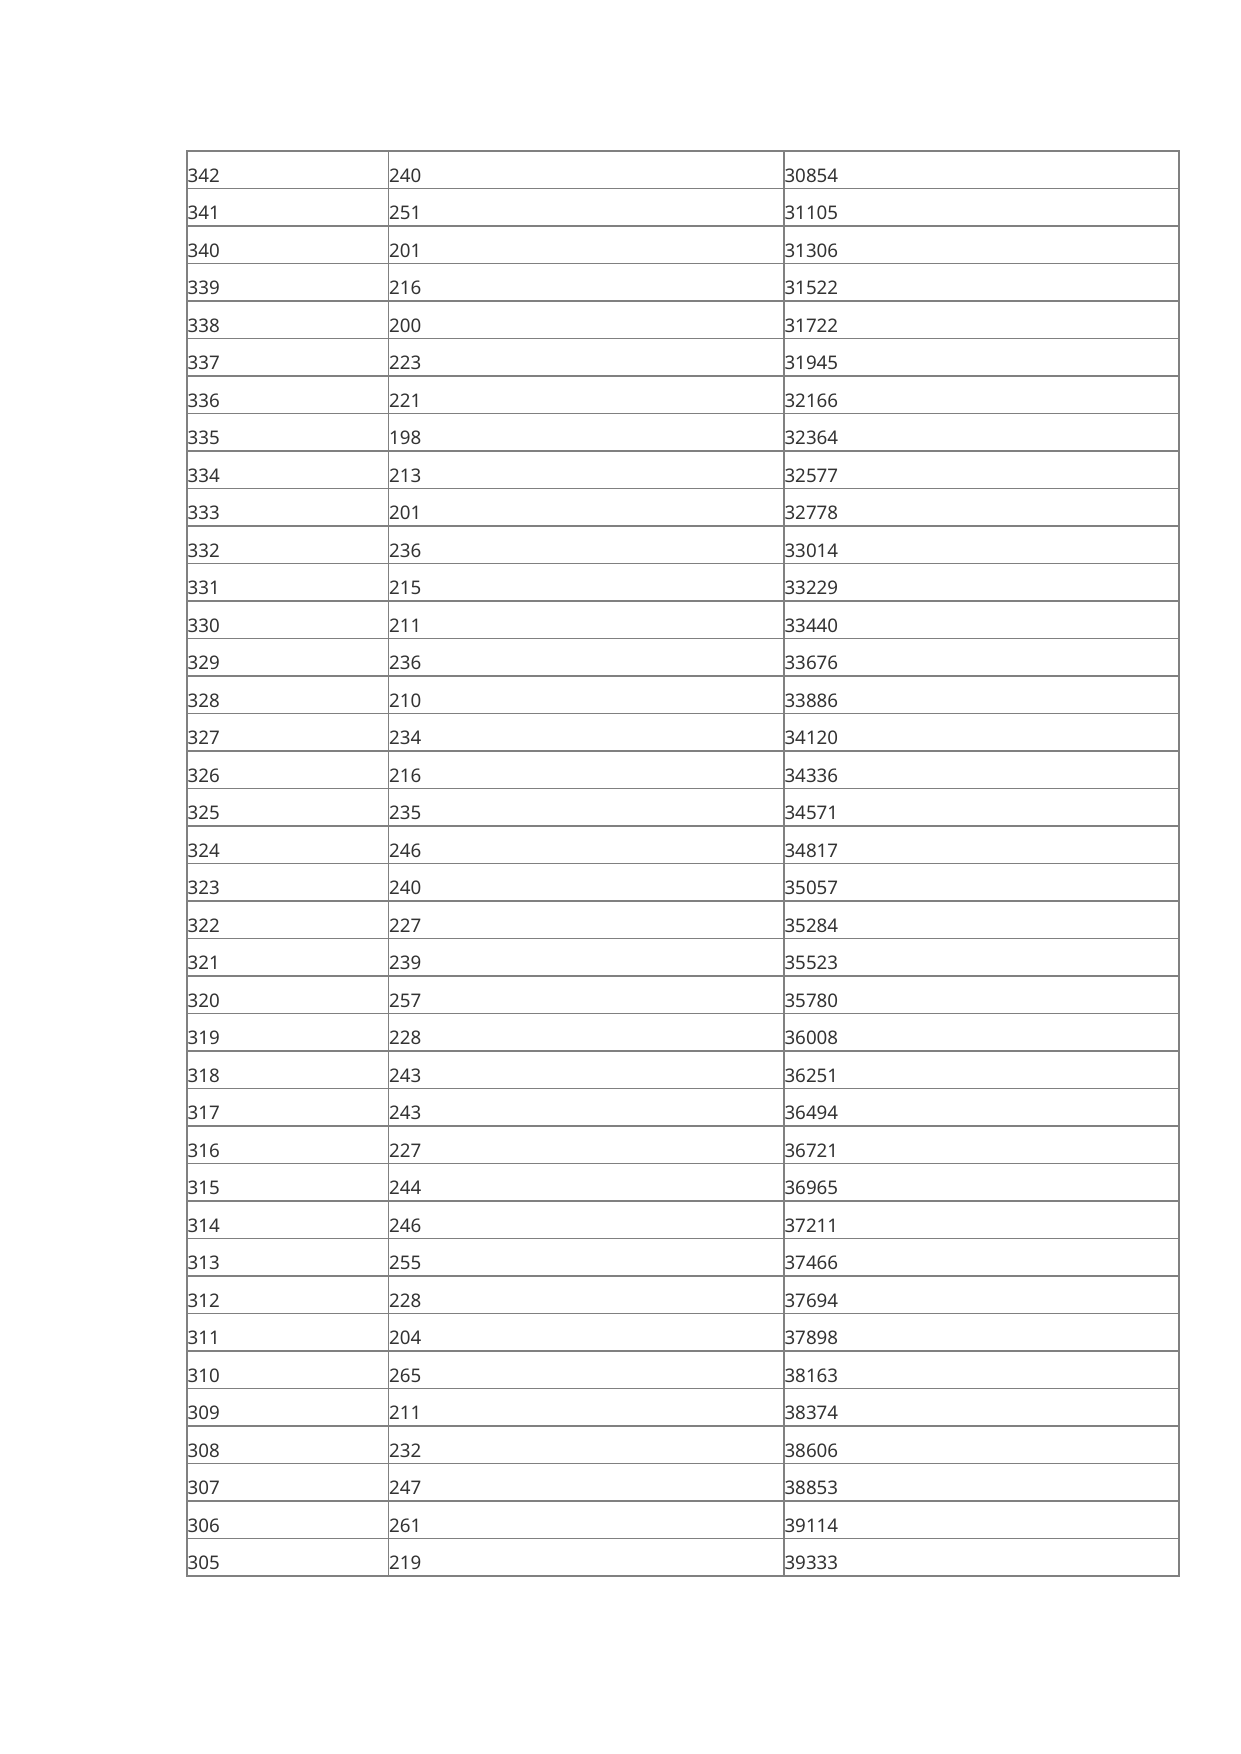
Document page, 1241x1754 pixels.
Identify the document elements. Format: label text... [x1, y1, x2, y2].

table_cell 261 [389, 1502, 783, 1537]
table_cell 322 [188, 902, 388, 937]
table_cell 198 [389, 414, 783, 450]
table_cell 323 [188, 864, 388, 900]
table_cell 243 [389, 1089, 783, 1125]
table_cell 320 [188, 977, 388, 1012]
table_cell 201 [389, 489, 783, 525]
table_cell 251 [389, 189, 783, 225]
table_cell 327 [188, 714, 388, 750]
table_cell 307 [188, 1464, 388, 1500]
table_cell 37898 [785, 1314, 1178, 1350]
table_cell 223 [389, 339, 783, 375]
table_cell 32166 [785, 377, 1178, 412]
table_cell 36965 [785, 1164, 1178, 1200]
table_cell 32577 [785, 452, 1178, 487]
table_cell 200 [389, 302, 783, 337]
table_cell 332 [188, 527, 388, 562]
table_cell 321 [188, 939, 388, 975]
table_cell 329 [188, 639, 388, 675]
table_cell 239 [389, 939, 783, 975]
table_cell 227 [389, 902, 783, 937]
table_cell 319 [188, 1014, 388, 1050]
table_cell 265 [389, 1352, 783, 1387]
table_cell 34120 [785, 714, 1178, 750]
table_cell 219 [389, 1539, 783, 1575]
table_cell 243 [389, 1052, 783, 1087]
table_cell 32778 [785, 489, 1178, 525]
table_cell 213 [389, 452, 783, 487]
table_cell 204 [389, 1314, 783, 1350]
table_cell 309 [188, 1389, 388, 1425]
table_cell 317 [188, 1089, 388, 1125]
table_cell 35523 [785, 939, 1178, 975]
table_cell 37694 [785, 1277, 1178, 1312]
table_cell 338 [188, 302, 388, 337]
table_cell 33440 [785, 602, 1178, 637]
table_cell 331 [188, 564, 388, 600]
table_cell 228 [389, 1014, 783, 1050]
table_cell 37211 [785, 1202, 1178, 1237]
table_cell 315 [188, 1164, 388, 1200]
table_cell 38606 [785, 1427, 1178, 1462]
table_cell 35057 [785, 864, 1178, 900]
table_cell 341 [188, 189, 388, 225]
table_cell 33014 [785, 527, 1178, 562]
table_cell 228 [389, 1277, 783, 1312]
table_cell 339 [188, 264, 388, 300]
table_cell 221 [389, 377, 783, 412]
table_cell 39333 [785, 1539, 1178, 1575]
table_cell 246 [389, 827, 783, 862]
table_cell 314 [188, 1202, 388, 1237]
table_cell 36008 [785, 1014, 1178, 1050]
table_cell 38853 [785, 1464, 1178, 1500]
table_cell 31522 [785, 264, 1178, 300]
table_cell 246 [389, 1202, 783, 1237]
table_cell 305 [188, 1539, 388, 1575]
table_cell 38374 [785, 1389, 1178, 1425]
table_cell 34817 [785, 827, 1178, 862]
table_cell 316 [188, 1127, 388, 1162]
table_cell 31306 [785, 227, 1178, 262]
table_cell 234 [389, 714, 783, 750]
table_cell 337 [188, 339, 388, 375]
table_cell 227 [389, 1127, 783, 1162]
table_cell 31722 [785, 302, 1178, 337]
table_cell 336 [188, 377, 388, 412]
table_cell 306 [188, 1502, 388, 1537]
table_cell 33886 [785, 677, 1178, 712]
table_cell 31105 [785, 189, 1178, 225]
table_cell 326 [188, 752, 388, 787]
table_cell 232 [389, 1427, 783, 1462]
table_cell 240 [389, 864, 783, 900]
table_cell 36251 [785, 1052, 1178, 1087]
table_cell 216 [389, 264, 783, 300]
table_cell 236 [389, 527, 783, 562]
table_cell 324 [188, 827, 388, 862]
table_cell 330 [188, 602, 388, 637]
table_cell 311 [188, 1314, 388, 1350]
table_cell 257 [389, 977, 783, 1012]
table_cell 318 [188, 1052, 388, 1087]
table_cell 312 [188, 1277, 388, 1312]
table_cell 244 [389, 1164, 783, 1200]
table_cell 342 [188, 152, 388, 187]
table_cell 334 [188, 452, 388, 487]
table_cell 37466 [785, 1239, 1178, 1275]
table_cell 34571 [785, 789, 1178, 825]
table_cell 32364 [785, 414, 1178, 450]
table_cell 235 [389, 789, 783, 825]
table_cell 313 [188, 1239, 388, 1275]
table_cell 255 [389, 1239, 783, 1275]
table_cell 216 [389, 752, 783, 787]
table_cell 35780 [785, 977, 1178, 1012]
table_cell 236 [389, 639, 783, 675]
table_cell 333 [188, 489, 388, 525]
table_cell 30854 [785, 152, 1178, 187]
table_cell 34336 [785, 752, 1178, 787]
table_cell 39114 [785, 1502, 1178, 1537]
table_cell 211 [389, 1389, 783, 1425]
table_cell 210 [389, 677, 783, 712]
table_cell 201 [389, 227, 783, 262]
table_cell 328 [188, 677, 388, 712]
table_cell 247 [389, 1464, 783, 1500]
table_cell 38163 [785, 1352, 1178, 1387]
table_cell 240 [389, 152, 783, 187]
table_cell 33229 [785, 564, 1178, 600]
table_cell 335 [188, 414, 388, 450]
table_cell 325 [188, 789, 388, 825]
table_cell 36721 [785, 1127, 1178, 1162]
table_cell 310 [188, 1352, 388, 1387]
table_cell 31945 [785, 339, 1178, 375]
table_cell 340 [188, 227, 388, 262]
table_cell 33676 [785, 639, 1178, 675]
table_cell 36494 [785, 1089, 1178, 1125]
table_cell 215 [389, 564, 783, 600]
table_cell 308 [188, 1427, 388, 1462]
table_cell 211 [389, 602, 783, 637]
table_cell 35284 [785, 902, 1178, 937]
